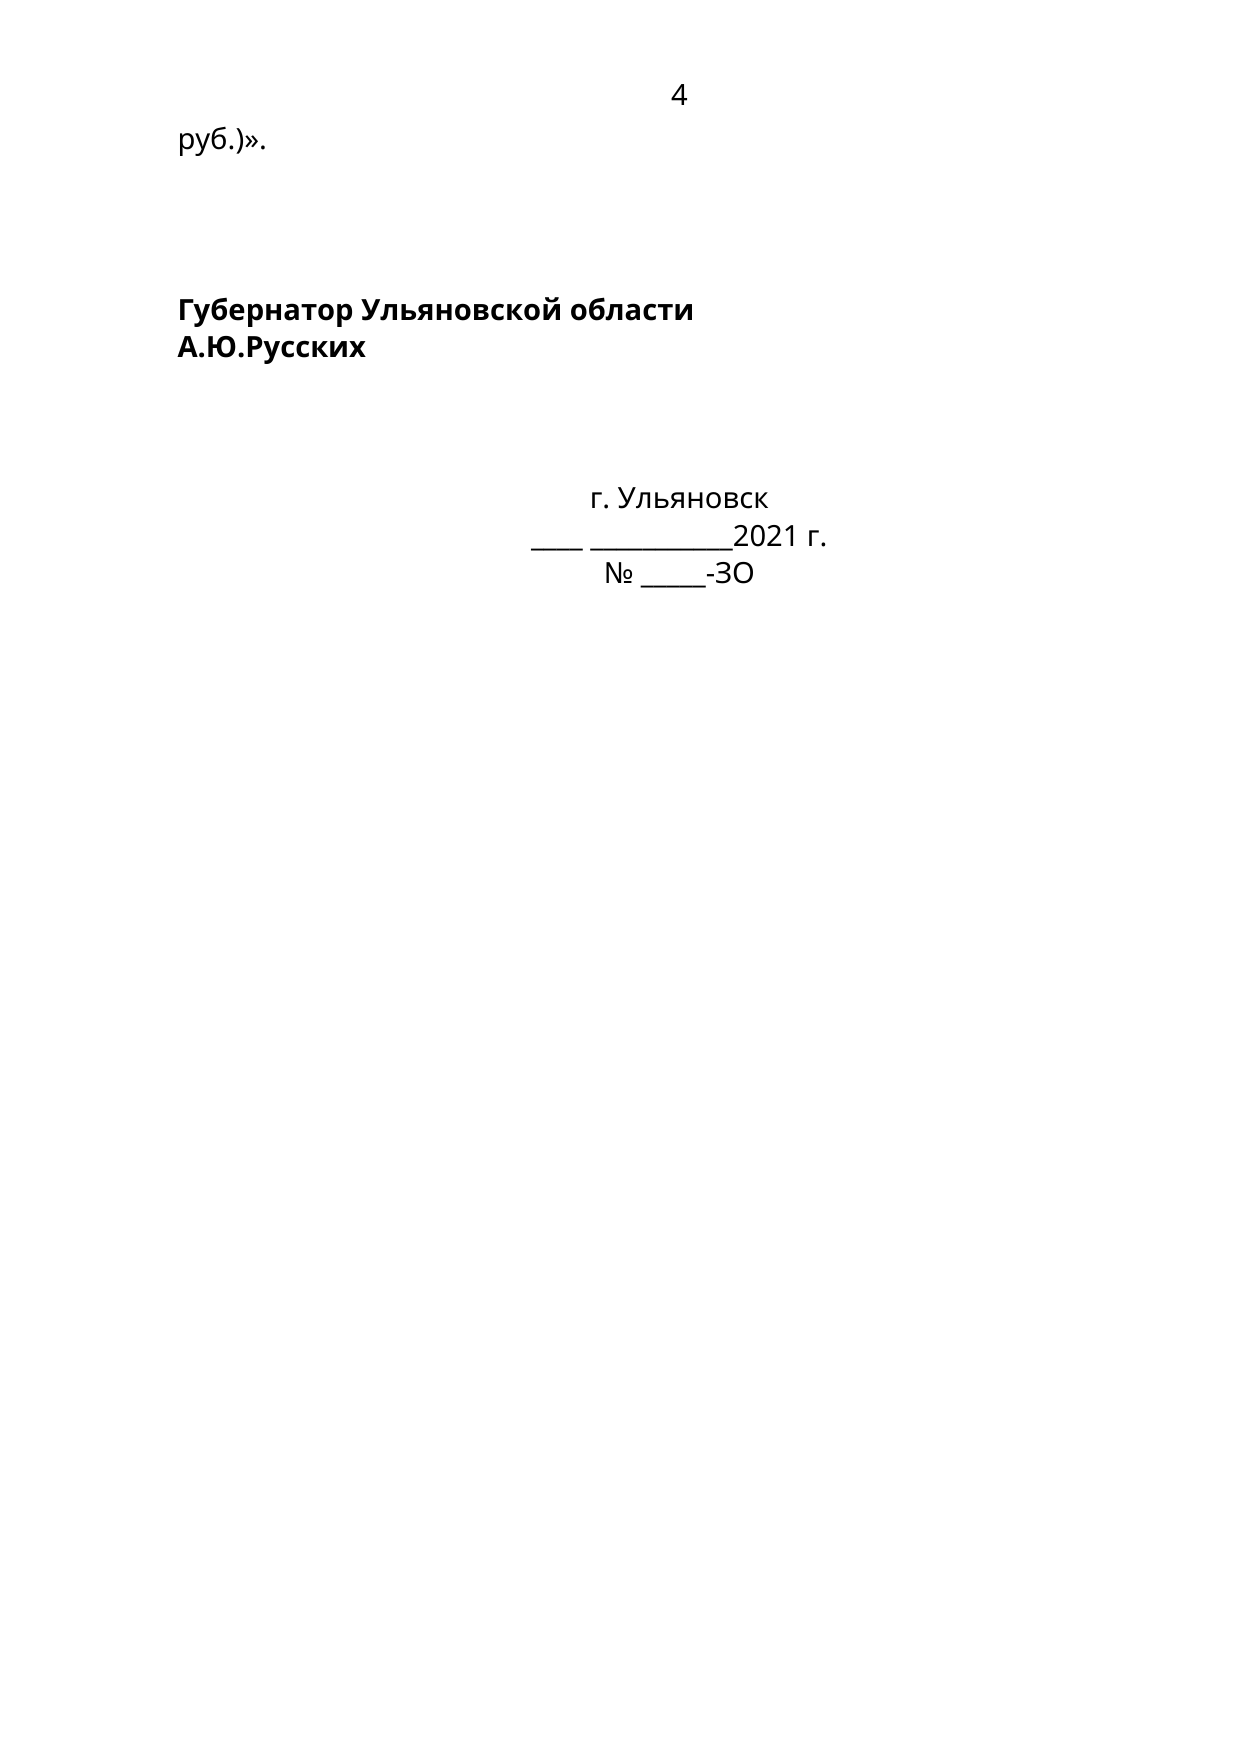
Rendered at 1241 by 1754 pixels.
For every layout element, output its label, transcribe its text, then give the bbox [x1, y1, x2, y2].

text Губернатор Ульяновской области А.Ю.Русских [177, 290, 1181, 366]
text ____ ___________2021 г. [177, 516, 1181, 554]
text № _____-ЗО [177, 554, 1181, 591]
text г. Ульяновск [177, 478, 1181, 516]
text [177, 118, 1181, 158]
